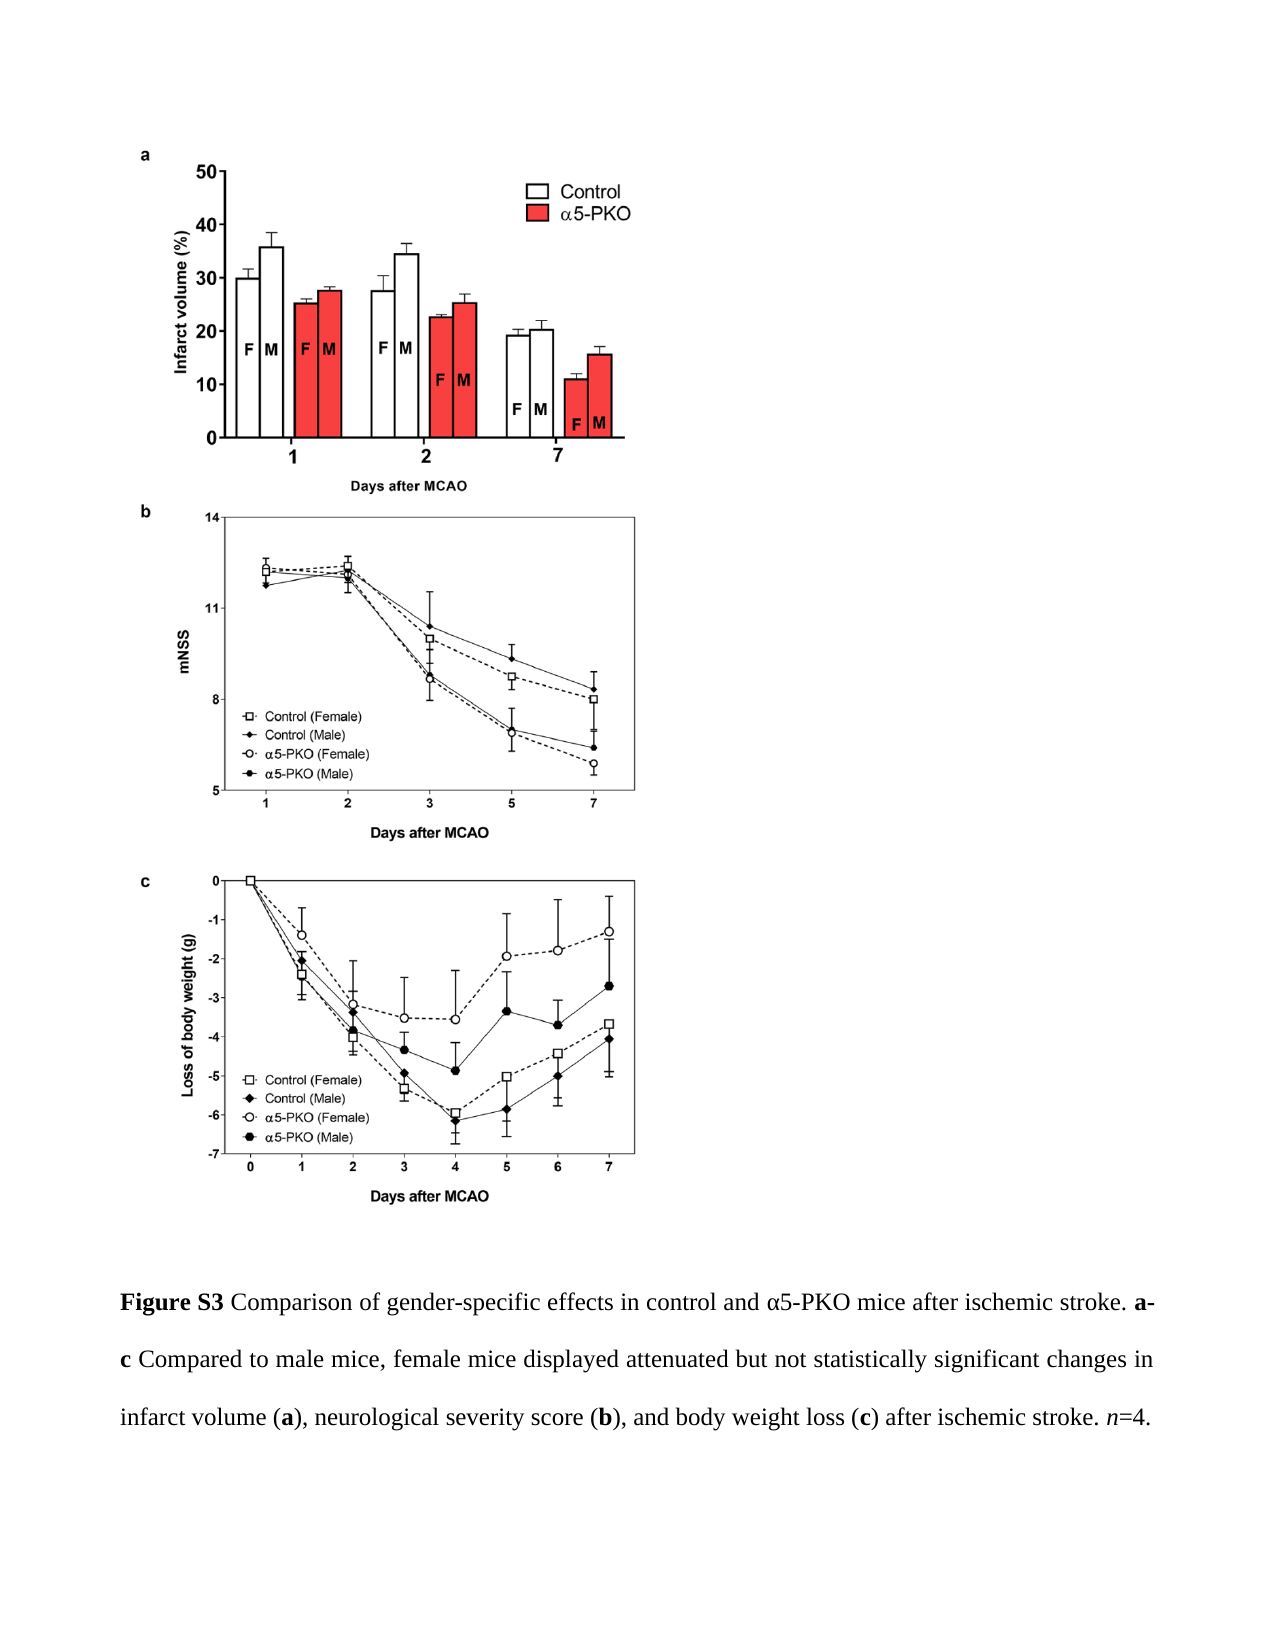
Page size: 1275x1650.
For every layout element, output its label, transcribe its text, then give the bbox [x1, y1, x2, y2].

text Figure S3 Comparison of gender-specific effects in control and α5-PKO mice after ischemic stroke. a-c Compared to male mice, female mice displayed attenuated but not statistically significant changes in infarct volume (a), neurological severity score (b), and body weight loss (c) after ischemic stroke. n=4. [120, 1287, 1155, 1431]
picture [120, 120, 695, 1234]
